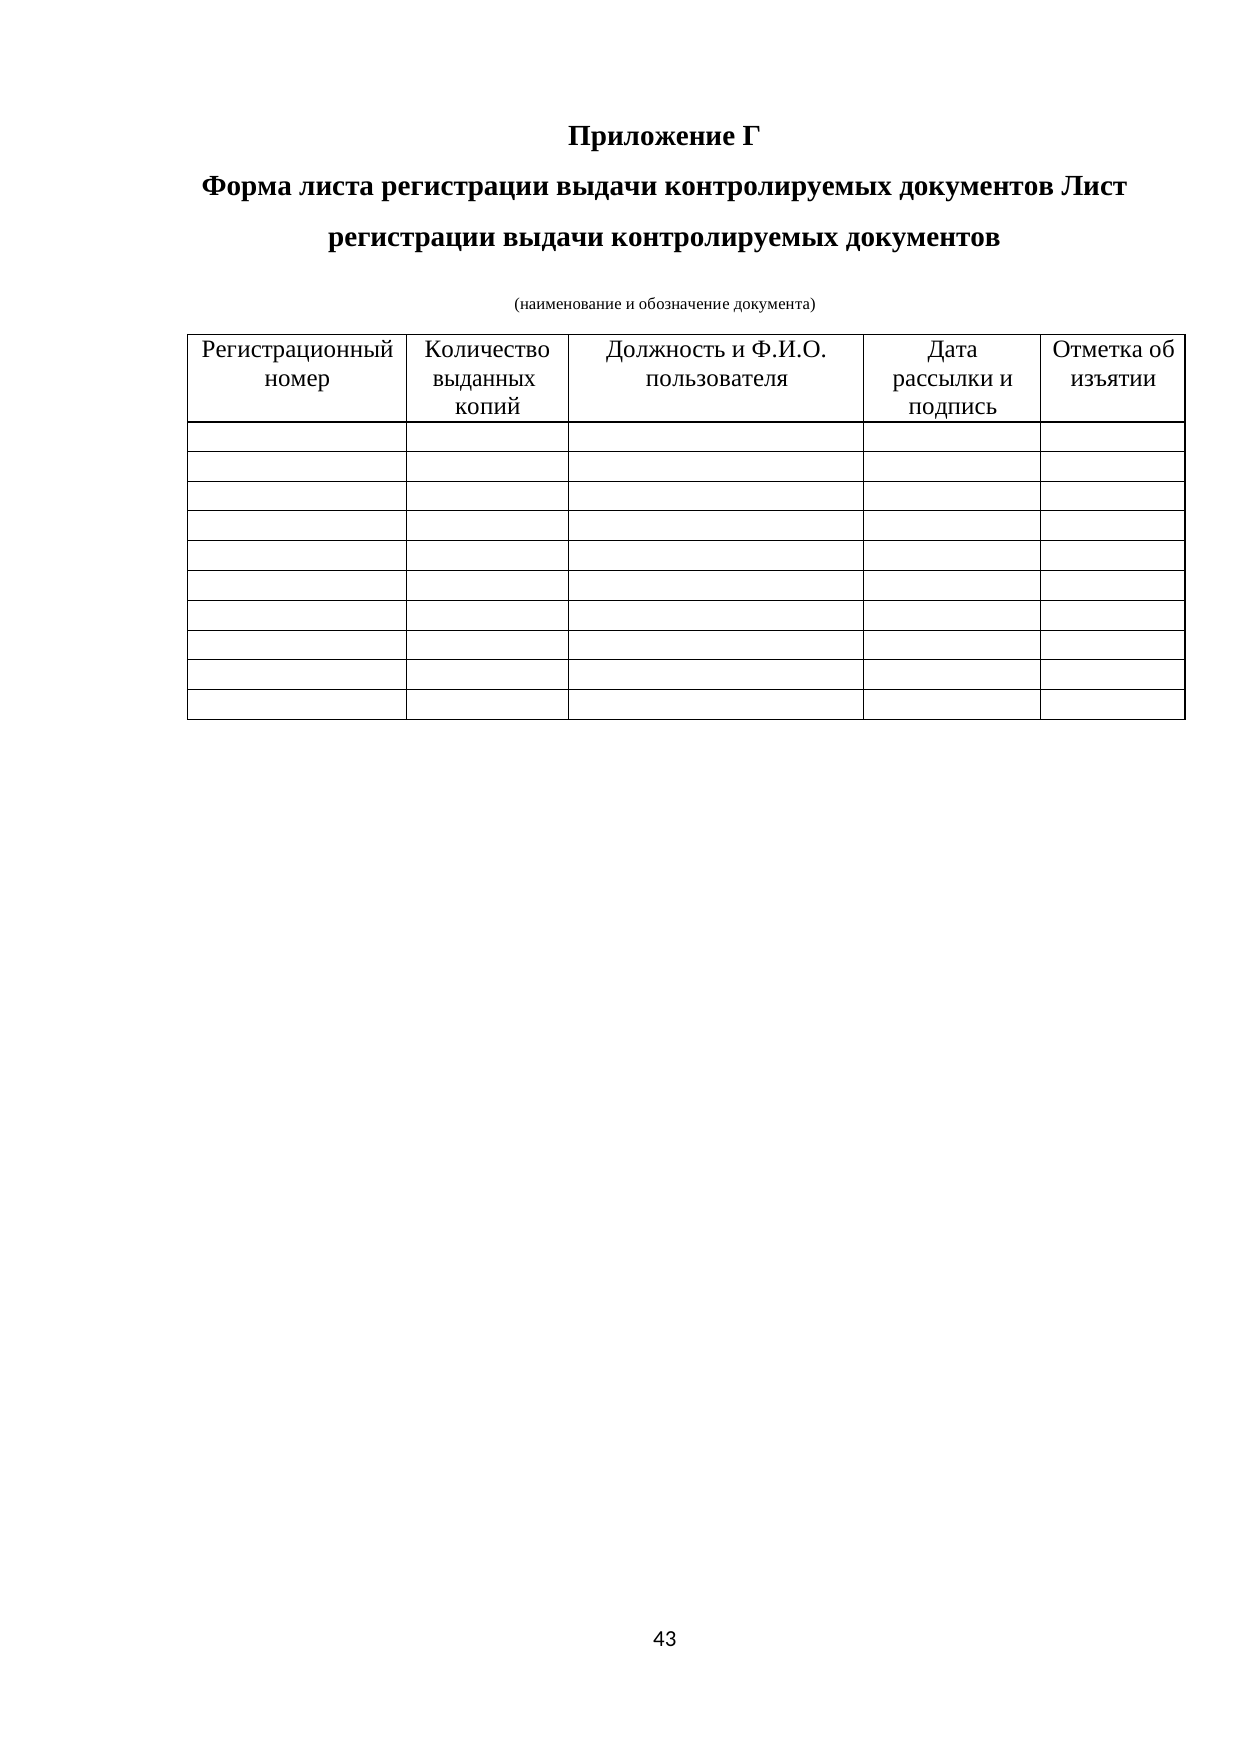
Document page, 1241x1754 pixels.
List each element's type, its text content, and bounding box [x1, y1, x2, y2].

table_cell [1041, 660, 1184, 689]
table_cell [569, 511, 863, 540]
table_cell [864, 631, 1040, 659]
table_header Отметка об изъятии [1041, 335, 1184, 421]
table_cell [1041, 452, 1184, 481]
table_cell [188, 511, 406, 540]
table_cell [1041, 541, 1184, 570]
table_cell [864, 423, 1040, 451]
table_cell [1041, 690, 1184, 719]
table_cell [188, 452, 406, 481]
table_cell [188, 631, 406, 659]
table_cell [864, 482, 1040, 510]
table_cell [864, 571, 1040, 600]
table_cell [407, 571, 568, 600]
table_cell [864, 601, 1040, 630]
table_cell [407, 690, 568, 719]
table_cell [864, 511, 1040, 540]
table_cell [569, 660, 863, 689]
table_cell [1041, 482, 1184, 510]
table_cell [569, 452, 863, 481]
table_cell [569, 423, 863, 451]
table_cell [188, 660, 406, 689]
subtitle Форма листа регистрации выдачи контролируемых документов Лист регистрации выдачи контролируемых документов [177, 168, 1152, 252]
table_cell [569, 601, 863, 630]
table_cell [569, 541, 863, 570]
table_cell [1041, 631, 1184, 659]
table_cell [407, 601, 568, 630]
table_cell [188, 541, 406, 570]
table_cell [569, 690, 863, 719]
table_cell [407, 452, 568, 481]
table_cell [407, 660, 568, 689]
table_cell [407, 631, 568, 659]
table_cell [407, 541, 568, 570]
table_cell [1041, 423, 1184, 451]
table_cell [1041, 601, 1184, 630]
table_cell [864, 690, 1040, 719]
table_cell [188, 482, 406, 510]
table_cell [569, 571, 863, 600]
table_cell [569, 482, 863, 510]
table_cell [188, 601, 406, 630]
table_cell [407, 423, 568, 451]
table_cell [1041, 571, 1184, 600]
table_cell [188, 423, 406, 451]
table_header Должность и Ф.И.О. пользователя [569, 335, 863, 421]
table_header Количество выданных копий [407, 335, 568, 421]
table_cell [864, 660, 1040, 689]
subtitle Приложение Г [177, 118, 1152, 152]
table_cell [569, 631, 863, 659]
table_cell [407, 511, 568, 540]
table_header Регистрационный номер [188, 335, 406, 421]
table_cell [1041, 511, 1184, 540]
table_cell [864, 452, 1040, 481]
text (наименование и обозначение документа) [178, 294, 1152, 313]
table_cell [407, 482, 568, 510]
table_header Дата рассылки и подпись [864, 335, 1040, 421]
table_cell [864, 541, 1040, 570]
table_cell [188, 571, 406, 600]
table_cell [188, 690, 406, 719]
